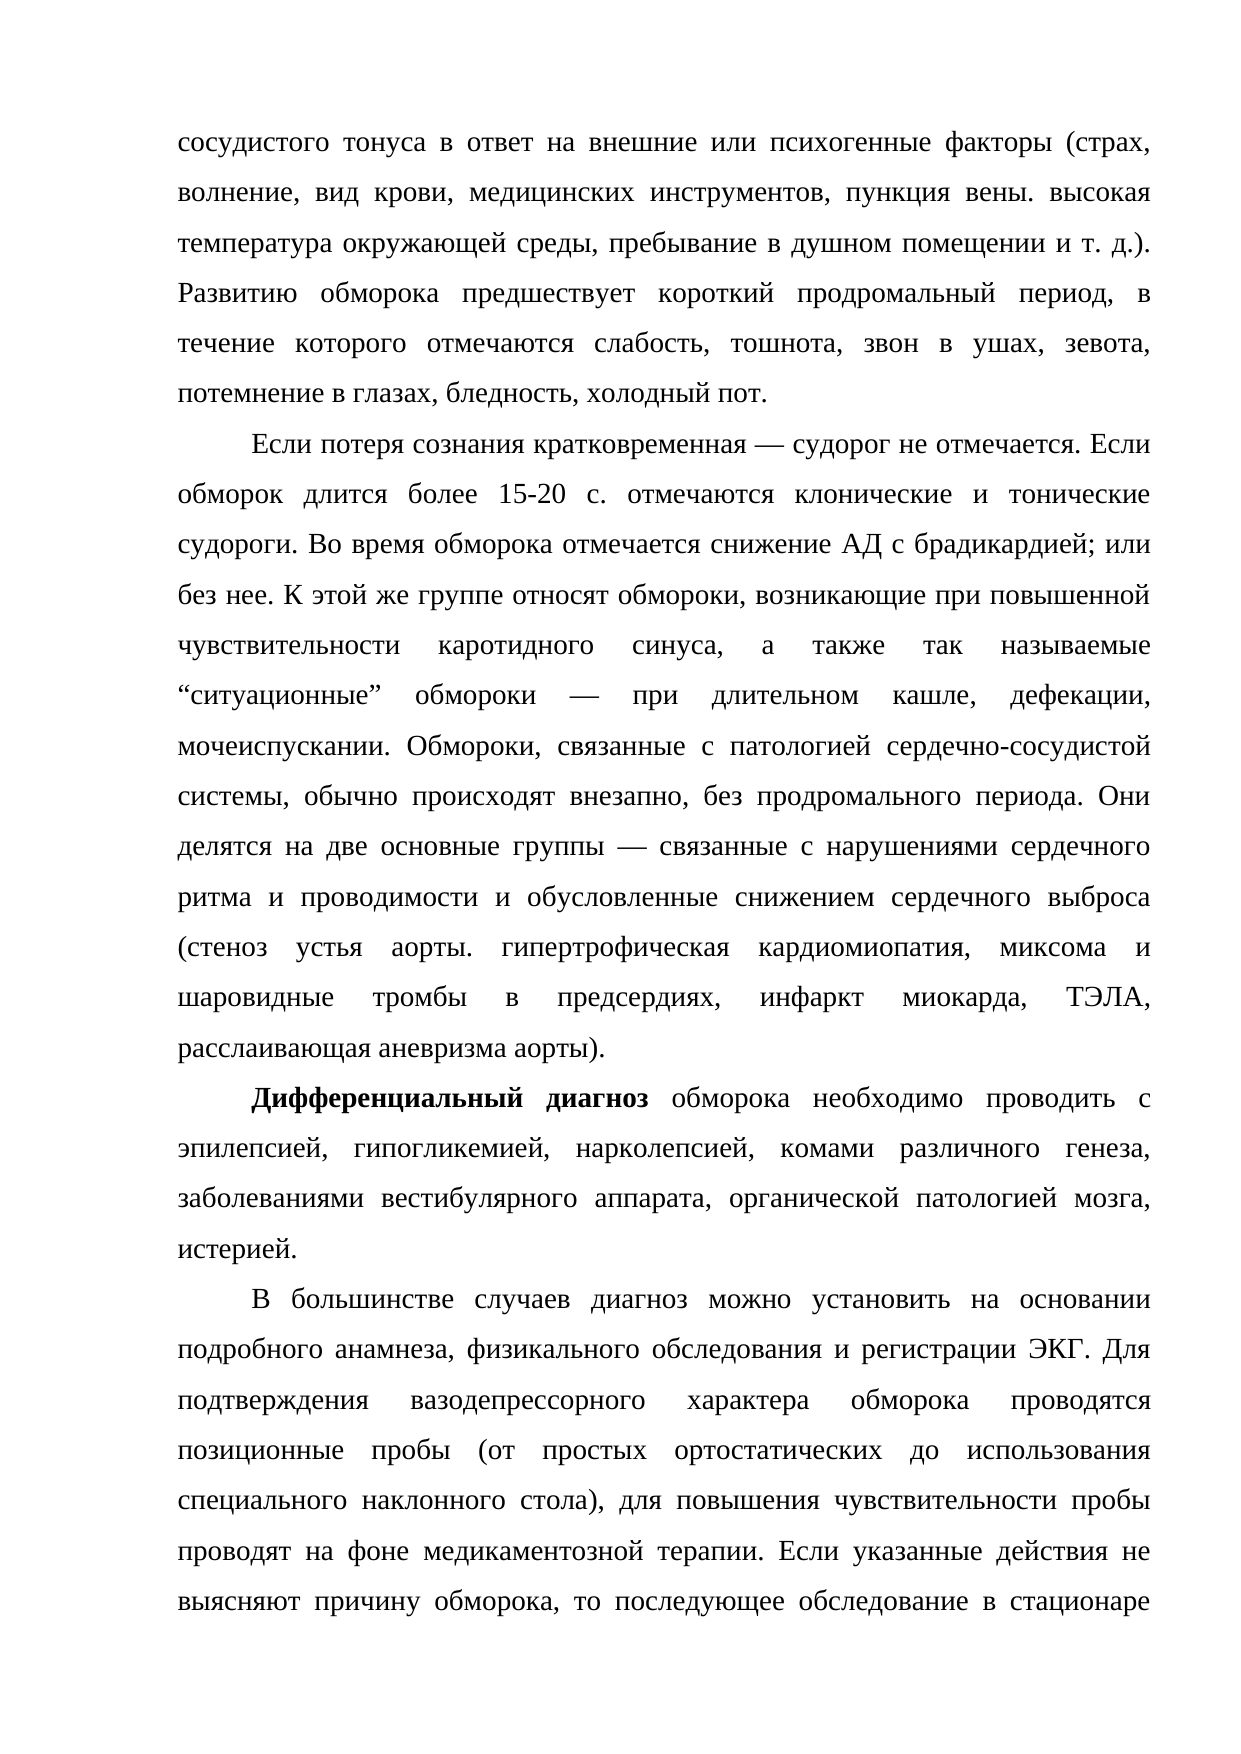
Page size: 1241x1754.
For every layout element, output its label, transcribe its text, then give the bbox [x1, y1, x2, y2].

text Если потеря сознания кратковременная — судорог не отмечается. Если обморок длится более 15-20 с. отмечаются клонические и тонические судороги. Во время обморока отмечается снижение АД с брадикардией; или без нее. К этой же группе относят обмороки, возникающие при повышенной чувствительности каротидного синуса, а также так называемые “ситуационные” обмороки — при длительном кашле, дефекации, мочеиспускании. Обмороки, связанные с патологией сердечно-сосудистой системы, обычно происходят внезапно, без продромального периода. Они делятся на две основные группы — связанные с нарушениями сердечного ритма и проводимости и обусловленные снижением сердечного выброса (стеноз устья аорты. гипертрофическая кардиомиопатия, миксома и шаровидные тромбы в предсердиях, инфаркт миокарда, ТЭЛА, расслаивающая аневризма аорты). [177, 426, 1152, 1063]
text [177, 124, 1152, 409]
text Дифференциальный диагноз обморока необходимо проводить с эпилепсией, гипогликемией, нарколепсией, комами различного генеза, заболеваниями вестибулярного аппарата, органической патологией мозга, истерией. [177, 1080, 1152, 1264]
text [177, 1281, 1152, 1617]
